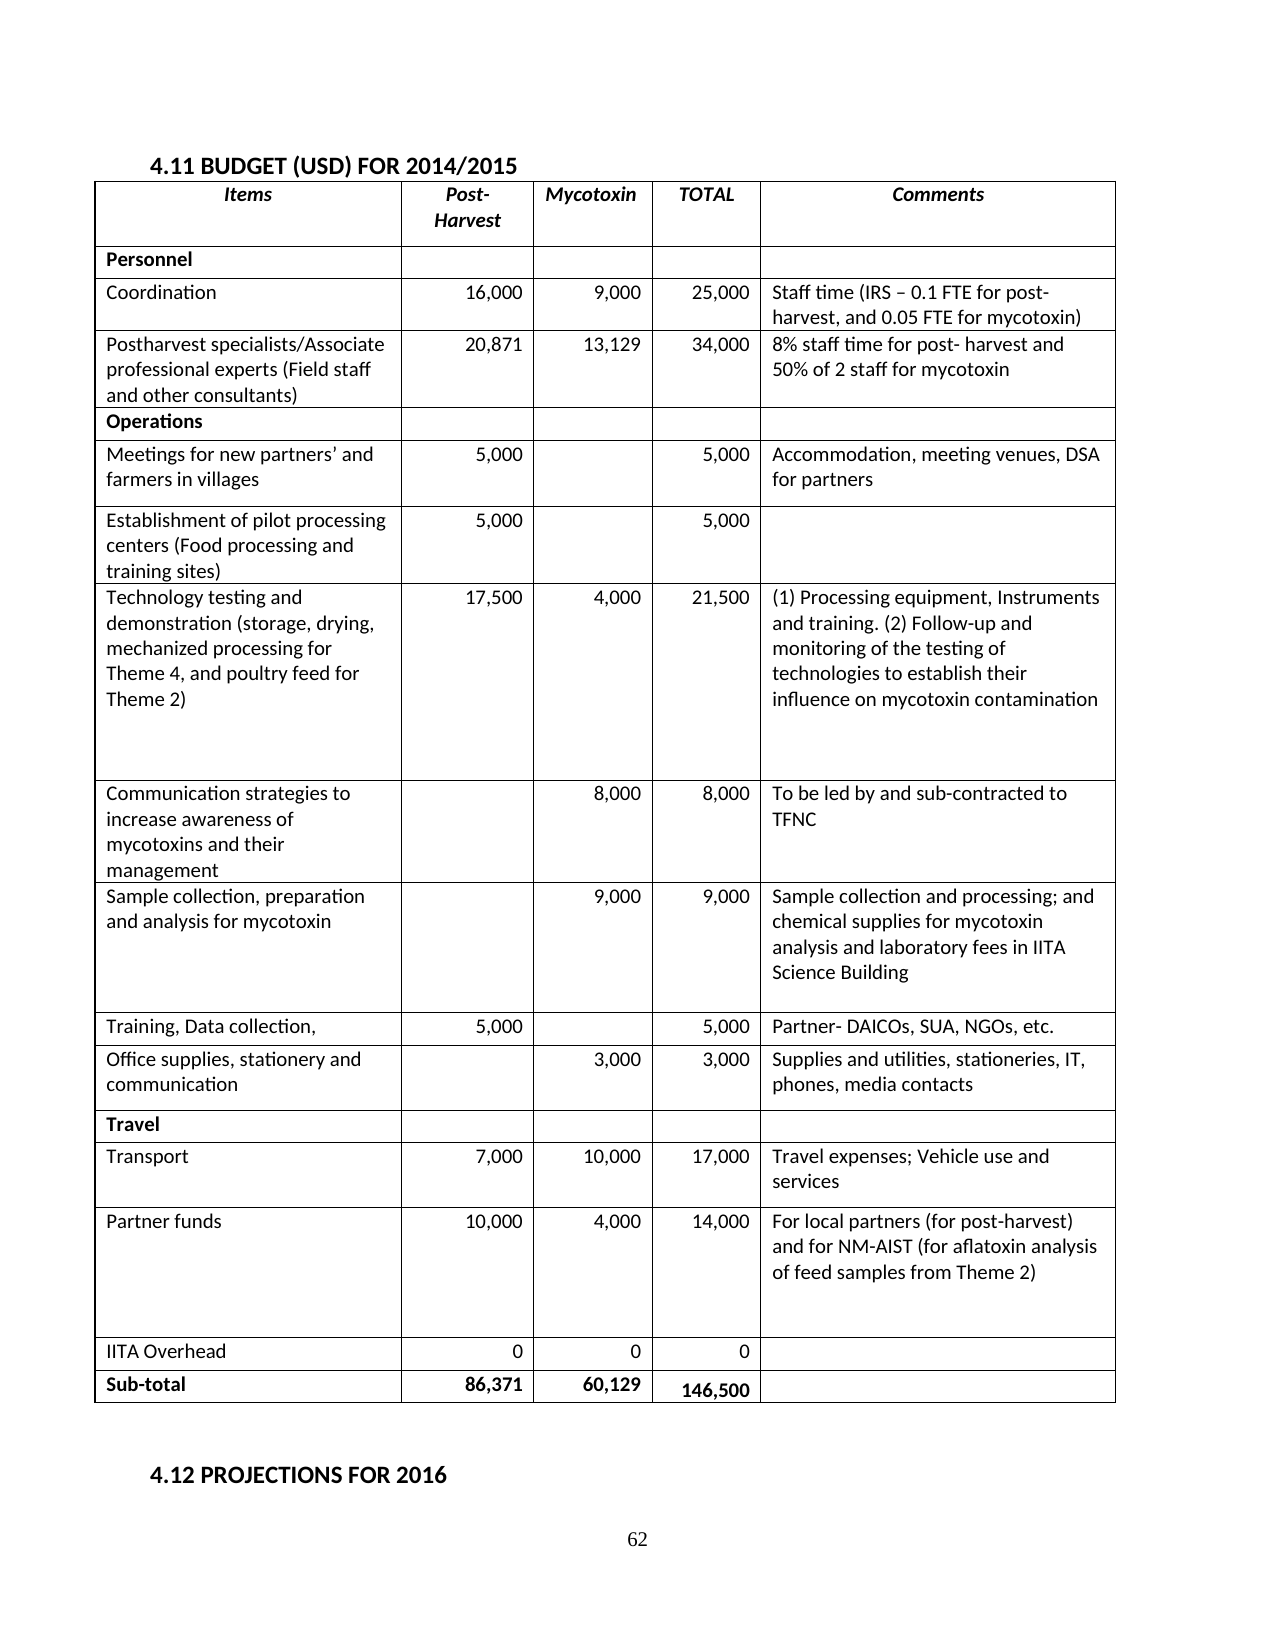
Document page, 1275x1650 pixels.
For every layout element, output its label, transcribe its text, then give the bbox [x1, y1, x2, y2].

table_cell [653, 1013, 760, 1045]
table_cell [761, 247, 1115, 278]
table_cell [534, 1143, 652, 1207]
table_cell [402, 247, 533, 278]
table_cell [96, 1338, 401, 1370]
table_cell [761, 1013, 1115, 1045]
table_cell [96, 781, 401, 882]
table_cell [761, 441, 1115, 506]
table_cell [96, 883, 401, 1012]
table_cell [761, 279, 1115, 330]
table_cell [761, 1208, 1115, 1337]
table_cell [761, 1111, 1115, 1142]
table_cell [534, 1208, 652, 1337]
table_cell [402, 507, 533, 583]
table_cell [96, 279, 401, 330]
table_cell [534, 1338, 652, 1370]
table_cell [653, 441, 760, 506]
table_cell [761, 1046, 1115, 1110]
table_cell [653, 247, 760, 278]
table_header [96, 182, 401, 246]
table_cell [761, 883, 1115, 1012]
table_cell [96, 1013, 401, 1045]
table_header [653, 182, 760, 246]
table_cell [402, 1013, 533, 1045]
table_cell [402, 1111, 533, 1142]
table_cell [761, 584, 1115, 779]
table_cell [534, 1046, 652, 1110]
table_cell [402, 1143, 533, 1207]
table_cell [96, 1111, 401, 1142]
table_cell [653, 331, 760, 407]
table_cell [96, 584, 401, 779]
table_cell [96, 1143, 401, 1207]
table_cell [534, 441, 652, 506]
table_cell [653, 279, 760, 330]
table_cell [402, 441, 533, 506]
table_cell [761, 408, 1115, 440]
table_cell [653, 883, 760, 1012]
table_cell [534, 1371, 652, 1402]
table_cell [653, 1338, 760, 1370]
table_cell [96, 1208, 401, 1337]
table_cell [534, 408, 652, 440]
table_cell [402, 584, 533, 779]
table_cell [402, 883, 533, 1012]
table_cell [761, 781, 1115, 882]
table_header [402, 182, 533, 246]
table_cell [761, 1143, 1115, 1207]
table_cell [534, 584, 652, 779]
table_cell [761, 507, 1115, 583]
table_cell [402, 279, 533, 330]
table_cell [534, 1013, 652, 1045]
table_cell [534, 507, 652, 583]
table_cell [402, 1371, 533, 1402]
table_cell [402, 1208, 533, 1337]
text 4.11 BUDGET (USD) FOR 2014/2015 [150, 150, 1125, 181]
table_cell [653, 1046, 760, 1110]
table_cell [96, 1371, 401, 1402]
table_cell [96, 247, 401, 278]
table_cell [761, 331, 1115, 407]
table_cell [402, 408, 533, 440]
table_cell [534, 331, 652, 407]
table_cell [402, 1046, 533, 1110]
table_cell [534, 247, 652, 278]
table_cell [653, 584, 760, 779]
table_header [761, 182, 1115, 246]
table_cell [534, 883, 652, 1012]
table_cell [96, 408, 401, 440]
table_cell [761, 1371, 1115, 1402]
text 4.12 PROJECTIONS FOR 2016 [150, 1459, 1125, 1490]
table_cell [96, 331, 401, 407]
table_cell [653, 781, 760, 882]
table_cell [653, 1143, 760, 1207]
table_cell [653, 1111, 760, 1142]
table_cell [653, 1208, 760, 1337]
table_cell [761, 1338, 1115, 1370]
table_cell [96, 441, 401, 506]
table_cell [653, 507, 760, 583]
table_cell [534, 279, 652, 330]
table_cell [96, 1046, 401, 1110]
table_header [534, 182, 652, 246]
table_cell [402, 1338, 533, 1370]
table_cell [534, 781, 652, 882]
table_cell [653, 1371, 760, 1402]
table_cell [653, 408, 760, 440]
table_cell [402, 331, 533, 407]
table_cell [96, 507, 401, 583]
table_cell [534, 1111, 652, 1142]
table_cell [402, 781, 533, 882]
